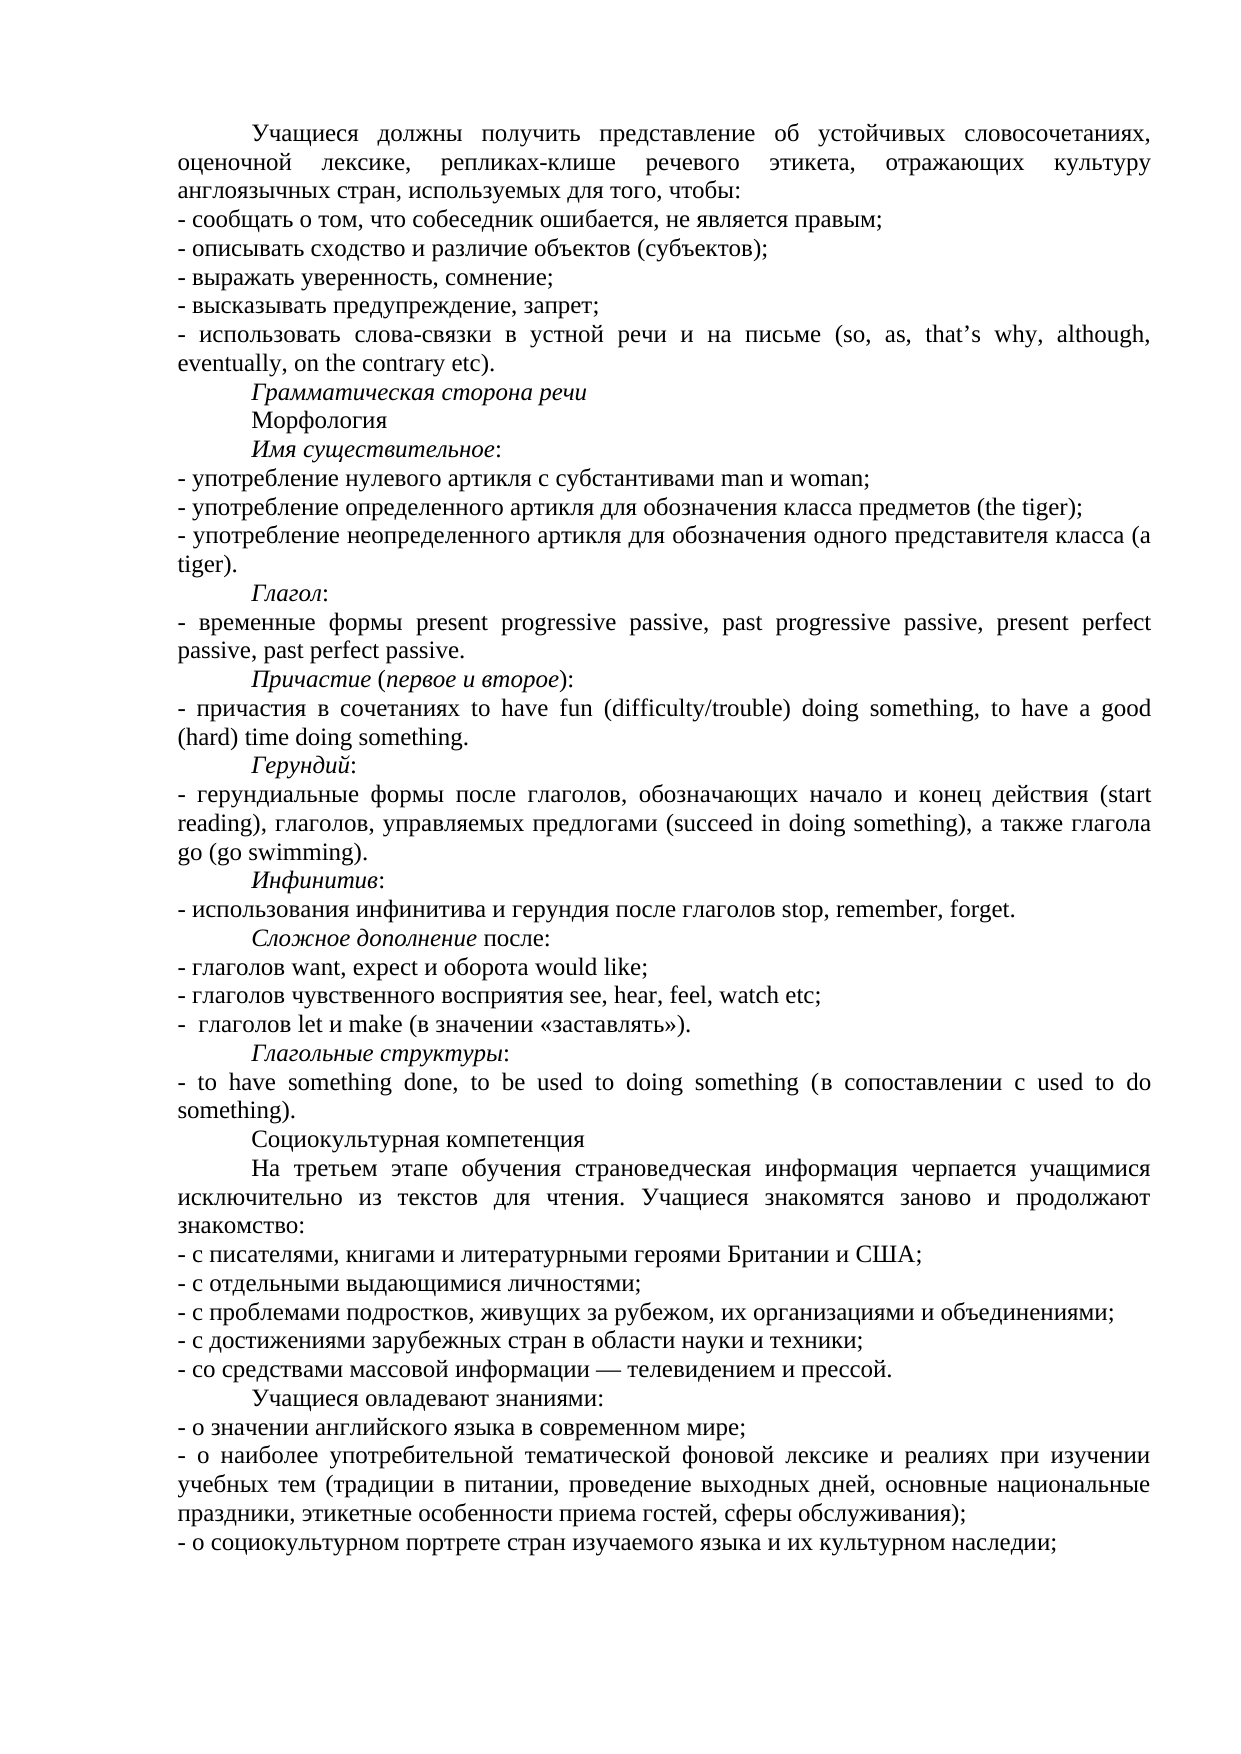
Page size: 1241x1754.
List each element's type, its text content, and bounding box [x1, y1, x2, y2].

text Сложное дополнение после: [177, 923, 1152, 952]
text - выражать уверенность, сомнение; [177, 262, 1152, 291]
text - герундиальные формы после глаголов, обозначающих начало и конец действия (start reading), глаголов, управляемых предлогами (succeed in doing something), а также глагола go (go swimming). [177, 779, 1152, 866]
text - о социокультурном портрете стран изучаемого языка и их культурном наследии; [177, 1527, 1152, 1556]
text Глагольные структуры: [177, 1038, 1152, 1067]
text - употребление определенного артикля для обозначения класса предметов (the tiger); [177, 492, 1152, 521]
text - глаголов want, expect и оборота would like; [177, 952, 1152, 981]
text - глаголов let и make (в значении «заставлять»). [177, 1009, 1152, 1038]
text - с достижениями зарубежных стран в области науки и техники; [177, 1326, 1152, 1354]
text - сообщать о том, что собеседник ошибается, не является правым; [177, 204, 1152, 233]
text - использования инфинитива и герундия после глаголов stop, remember, forget. [177, 894, 1152, 923]
text - с отдельными выдающимися личностями; [177, 1268, 1152, 1297]
text - описывать сходство и различие объектов (субъектов); [177, 233, 1152, 262]
text - с писателями, книгами и литературными героями Британии и США; [177, 1239, 1152, 1268]
text Учащиеся должны получить представление об устойчивых словосочетаниях, оценочной лексике, репликах-клише речевого этикета, отражающих культуру англоязычных стран, используемых для того, чтобы: [177, 118, 1152, 204]
text Герундий: [177, 751, 1152, 779]
text Грамматическая сторона речи [177, 377, 1152, 406]
text - временные формы present progressive passive, past progressive passive, present perfect passive, past perfect passive. [177, 607, 1152, 664]
text - употребление неопределенного артикля для обозначения одного представителя класса (a tiger). [177, 521, 1152, 578]
text - о наиболее употребительной тематической фоновой лексике и реалиях при изучении учебных тем (традиции в питании, проведение выходных дней, основные национальные праздники, этикетные особенности приема гостей, сферы обслуживания); [177, 1441, 1152, 1527]
text - глаголов чувственного восприятия see, hear, feel, watch etc; [177, 981, 1152, 1009]
text - использовать слова-связки в устной речи и на письме (so, as, that’s why, although, eventually, on the contrary etc). [177, 319, 1152, 377]
text Учащиеся овладевают знаниями: [177, 1383, 1152, 1412]
text Социокультурная компетенция [177, 1124, 1152, 1153]
text Морфология [177, 406, 1152, 434]
text Инфинитив: [177, 866, 1152, 894]
text Глагол: [177, 578, 1152, 607]
text - употребление нулевого артикля с субстантивами man и woman; [177, 463, 1152, 492]
text - о значении английского языка в современном мире; [177, 1412, 1152, 1441]
text Причастие (первое и второе): [177, 664, 1152, 693]
text - со средствами массовой информации — телевидением и прессой. [177, 1354, 1152, 1383]
text Имя существительное: [177, 434, 1152, 463]
text - причастия в сочетаниях to have fun (difficulty/trouble) doing something, to have a good (hard) time doing something. [177, 693, 1152, 751]
text На третьем этапе обучения страноведческая информация черпается учащимися исключительно из текстов для чтения. Учащиеся знакомятся заново и продолжают знакомство: [177, 1153, 1152, 1239]
text - с проблемами подростков, живущих за рубежом, их организациями и объединениями; [177, 1297, 1152, 1326]
text - to have something done, to be used to doing something (в сопоставлении с used to do something). [177, 1067, 1152, 1124]
text - высказывать предупреждение, запрет; [177, 291, 1152, 319]
